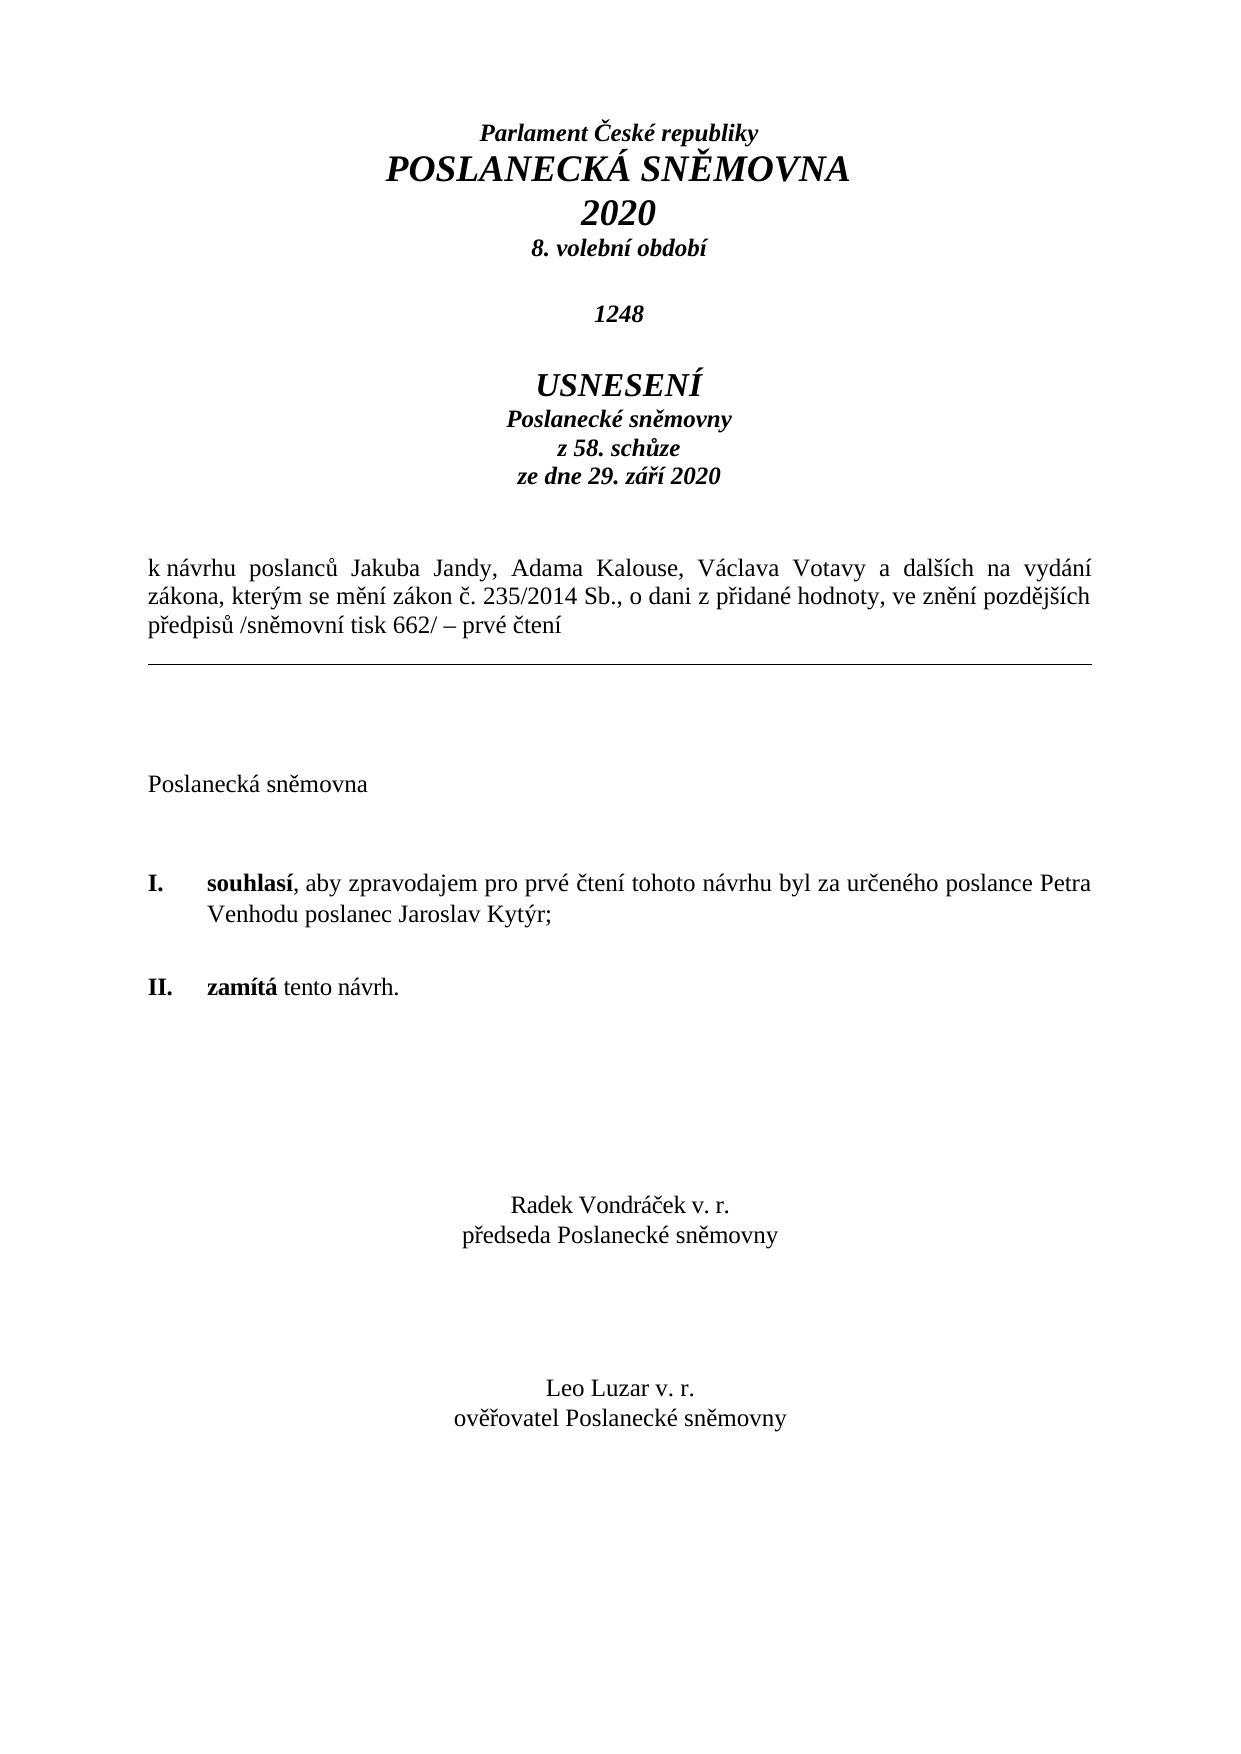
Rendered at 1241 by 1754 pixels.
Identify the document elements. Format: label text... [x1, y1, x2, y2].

text 1248 [148, 299, 1092, 328]
text Parlament České republiky [148, 118, 1092, 147]
text zamítá tento návrh. [148, 972, 1092, 1001]
text Poslanecké sněmovny [148, 404, 1092, 433]
text ověřovatel Poslanecké sněmovny [148, 1403, 1092, 1432]
text 2020 [148, 190, 1092, 233]
text Radek Vondráček v. r. [148, 1190, 1092, 1219]
text 8. volební období [148, 233, 1092, 262]
text ze dne 29. září 2020 [148, 461, 1092, 490]
text k návrhu poslanců Jakuba Jandy, Adama Kalouse, Václava Votavy a dalších na vydání zákona, kterým se mění zákon č. 235/2014 Sb., o dani z přidané hodnoty, ve znění pozdějších předpisů /sněmovní tisk 662/ – prvé čtení [148, 553, 1092, 664]
text Poslanecká sněmovna [148, 769, 1092, 798]
text POSLANECKÁ SNĚMOVNA [148, 147, 1092, 190]
text souhlasí, aby zpravodajem pro prvé čtení tohoto návrhu byl za určeného poslance Petra Venhodu poslanec Jaroslav Kytýr; [148, 868, 1092, 928]
text z 58. schůze [148, 433, 1092, 461]
text Leo Luzar v. r. [148, 1373, 1092, 1402]
text USNESENÍ [148, 366, 1092, 404]
text předseda Poslanecké sněmovny [148, 1220, 1092, 1249]
